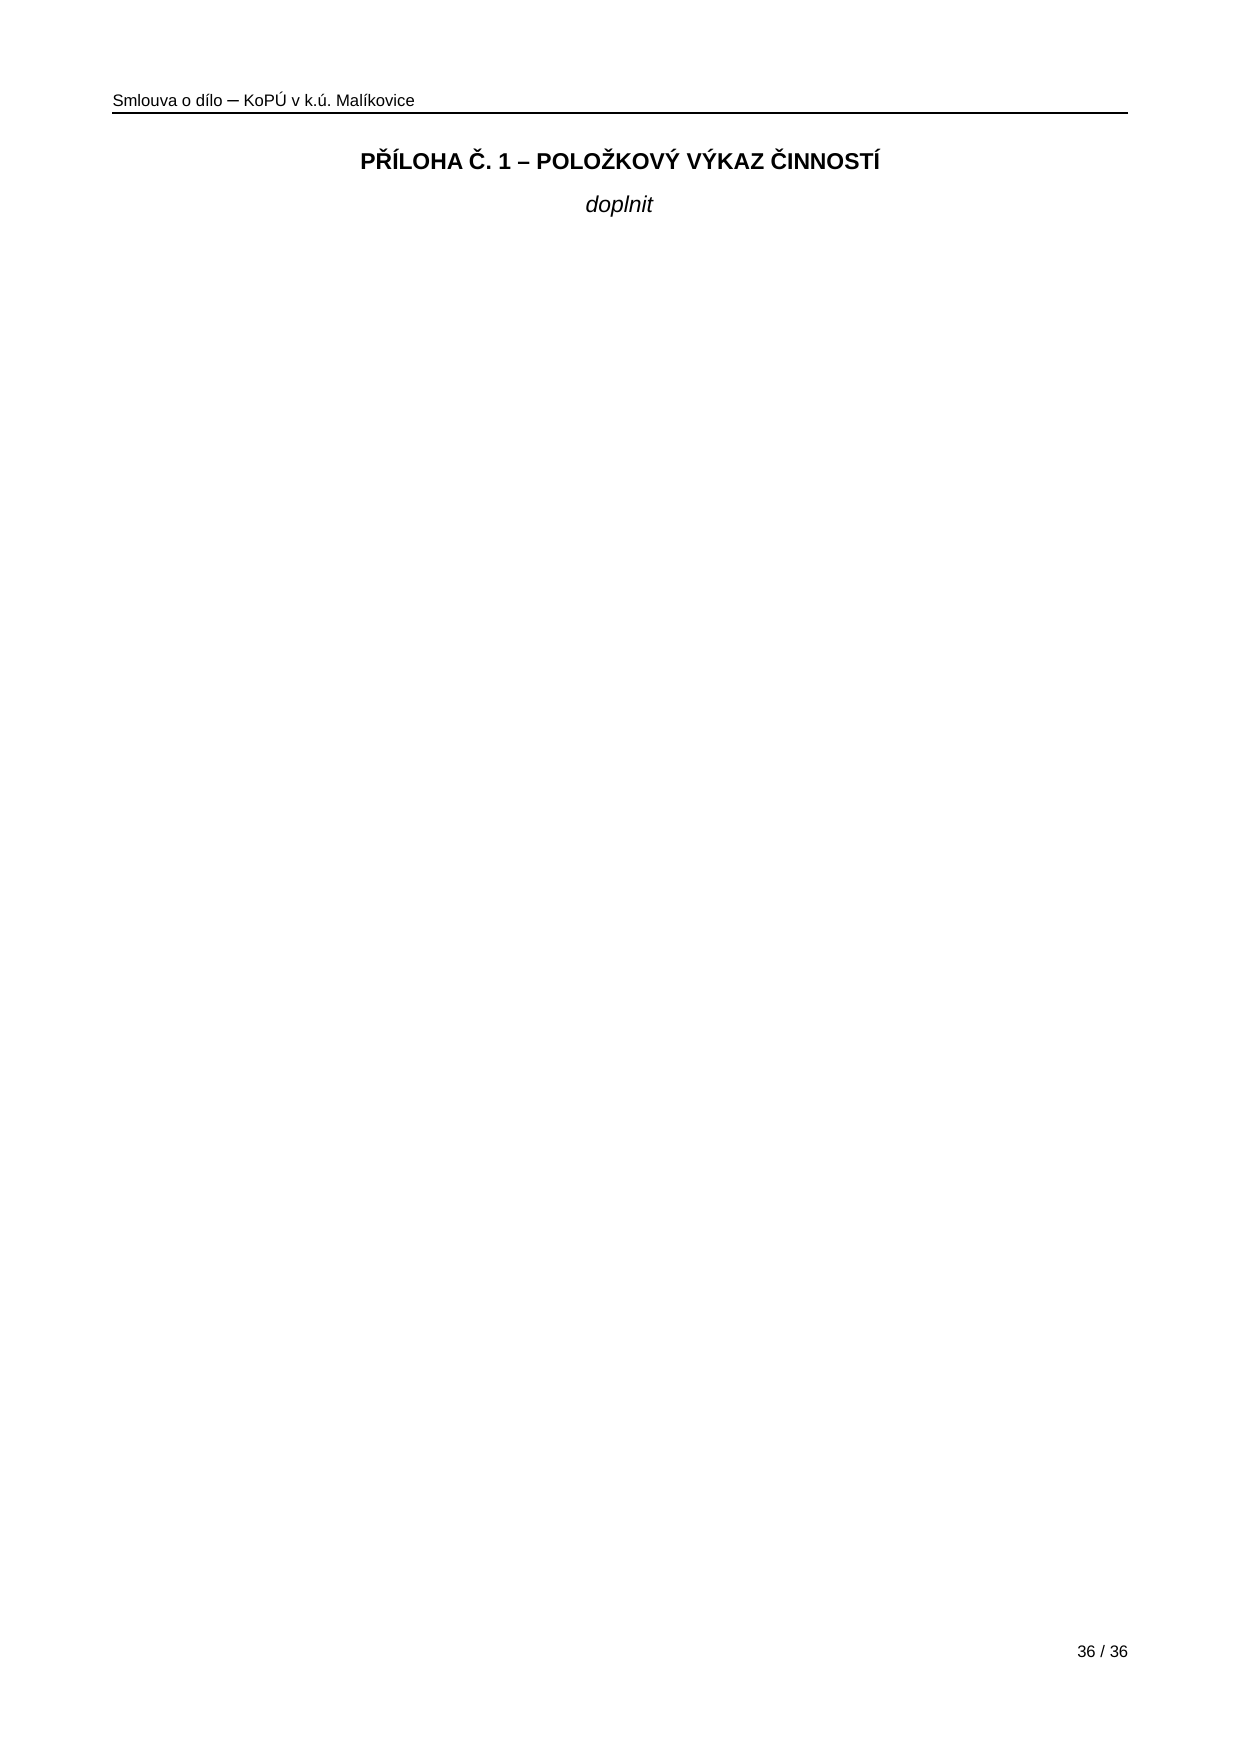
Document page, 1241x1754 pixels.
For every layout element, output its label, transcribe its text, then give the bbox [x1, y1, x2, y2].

text Příloha č. 1 – Položkový výkaz Činností [112, 148, 1128, 174]
text doplnit [112, 191, 1128, 217]
